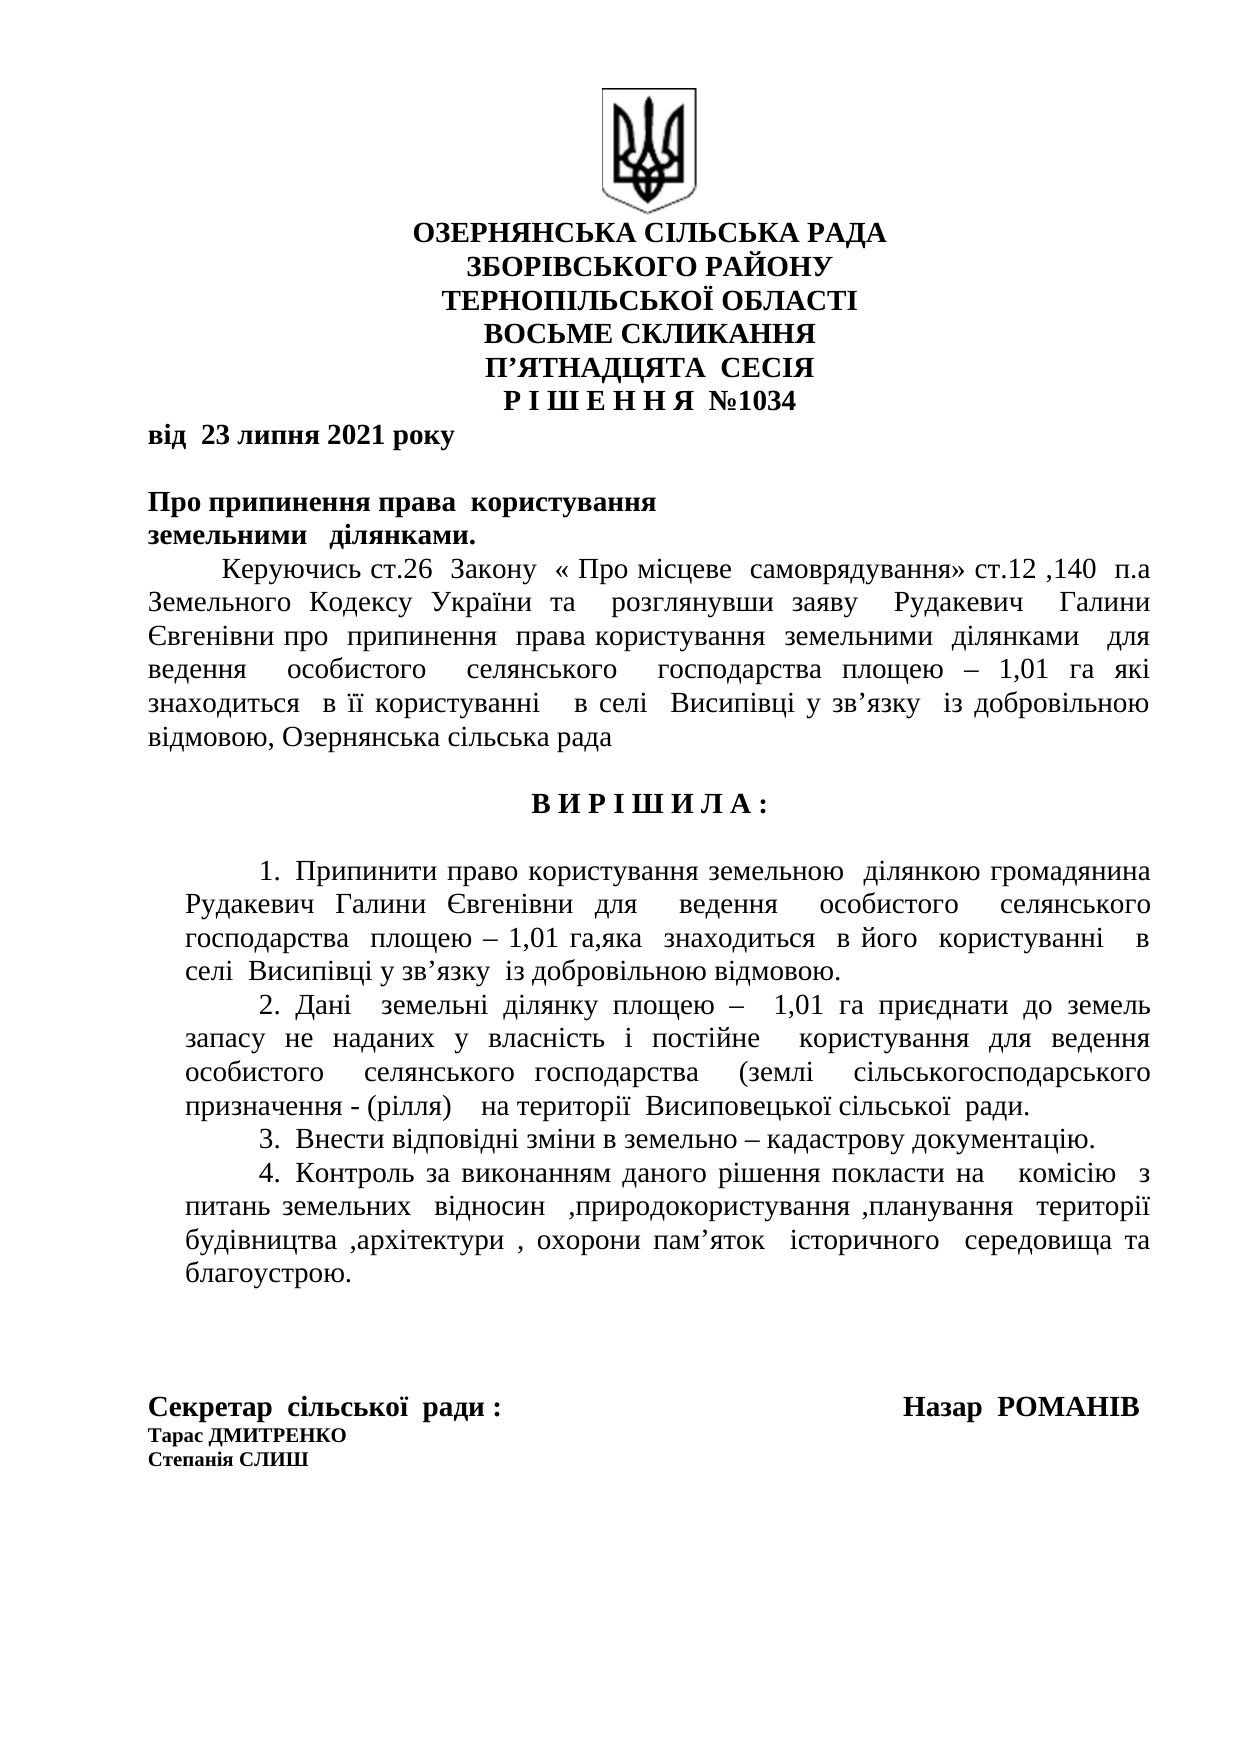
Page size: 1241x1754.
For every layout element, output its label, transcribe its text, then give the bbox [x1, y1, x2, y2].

text Степанія СЛИШ [148, 1447, 1152, 1471]
text Секретар сільської ради : Назар РОМАНІВ [148, 1389, 1152, 1423]
text Р І Ш Е Н Н Я №1034 [148, 383, 1152, 417]
text П’ЯТНАДЦЯТА СЕСІЯ [148, 350, 1152, 383]
list Дані земельні ділянку площею – 1,01 га приєднати до земель запасу не наданих у власність і постійне користування для ведення особистого селянського господарства (землі сільськогосподарського призначення - (рілля) на території Висиповецької сільської ради. [185, 987, 1152, 1121]
picture [602, 88, 698, 216]
text від 23 липня 2021 року [148, 417, 1152, 450]
list Припинити право користування земельною ділянкою громадянина Рудакевич Галини Євгенівни для ведення особистого селянського господарства площею – 1,01 га,яка знаходиться в його користуванні в селі Висипівці у зв’язку із добровільною відмовою. [185, 853, 1152, 987]
text Керуючись ст.26 Закону « Про місцеве самоврядування» ст.12 ,140 п.а Земельного Кодексу України та розглянувши заяву Рудакевич Галини Євгенівни про припинення права користування земельними ділянками для ведення особистого селянського господарства площею – 1,01 га які знаходиться в її користуванні в селі Висипівці у зв’язку із добровільною відмовою, Озернянська сільська рада [148, 551, 1152, 752]
text ТЕРНОПІЛЬСЬКОЇ ОБЛАСТІ [148, 283, 1152, 316]
list Контроль за виконанням даного рішення покласти на комісію з питань земельних відносин ,природокористування ,планування території будівництва ,архітектури , охорони пам’яток історичного середовища та благоустрою. [185, 1155, 1152, 1289]
text ВОСЬМЕ СКЛИКАННЯ [148, 316, 1152, 350]
text Про припинення права користування [148, 484, 1152, 517]
list Внести відповідні зміни в земельно – кадастрову документацію. [185, 1121, 1152, 1155]
text ОЗЕРНЯНСЬКА СІЛЬСЬКА РАДА [148, 216, 1152, 249]
text земельними ділянками. [148, 517, 1152, 551]
text ЗБОРІВСЬКОГО РАЙОНУ [148, 249, 1152, 283]
text В И Р І Ш И Л А : [148, 786, 1152, 819]
text Тарас ДМИТРЕНКО [148, 1423, 1152, 1447]
